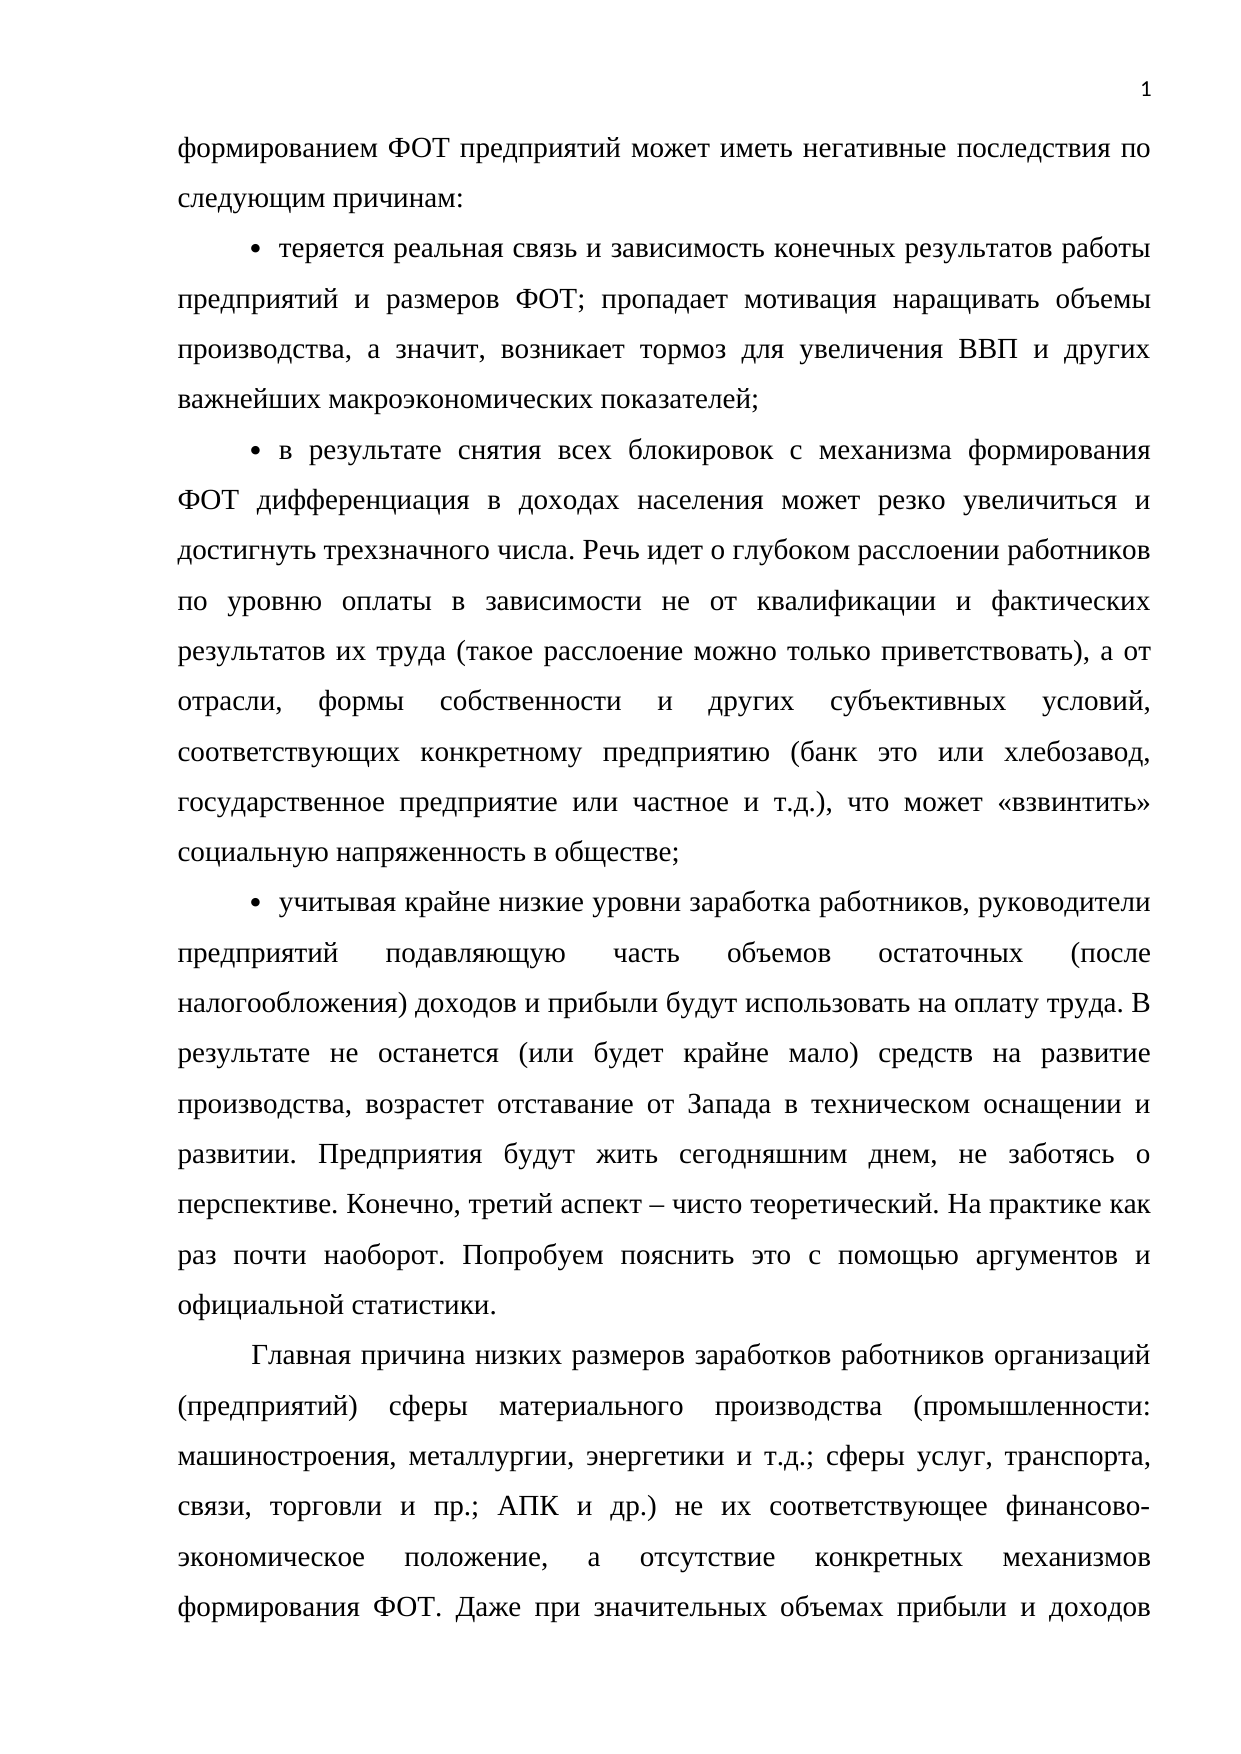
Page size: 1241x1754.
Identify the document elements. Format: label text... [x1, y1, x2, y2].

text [177, 1337, 1152, 1622]
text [177, 130, 1152, 214]
list учитывая крайне низкие уровни заработка работников, руководители предприятий подавляющую часть объемов остаточных (после налогообложения) доходов и прибыли будут использовать на оплату труда. В результате не останется (или будет крайне мало) средств на развитие производства, возрастет отставание от Запада в техническом оснащении и развитии. Предприятия будут жить сегодняшним днем, не заботясь о перспективе. Конечно, третий аспект – чисто теоретический. На практике как раз почти наоборот. Попробуем пояснить это с помощью аргументов и официальной статистики. [177, 884, 1152, 1321]
list теряется реальная связь и зависимость конечных результатов работы предприятий и размеров ФОТ; пропадает мотивация наращивать объемы производства, а значит, возникает тормоз для увеличения ВВП и других важнейших макроэкономических показателей; [177, 231, 1152, 415]
list в результате снятия всех блокировок с механизма формирования ФОТ дифференциация в доходах населения может резко увеличиться и достигнуть трехзначного числа. Речь идет о глубоком расслоении работников по уровню оплаты в зависимости не от квалификации и фактических результатов их труда (такое расслоение можно только приветствовать), а от отрасли, формы собственности и других субъективных условий, соответствующих конкретному предприятию (банк это или хлебозавод, государственное предприятие или частное и т.д.), что может «взвинтить» социальную напряженность в обществе; [177, 432, 1152, 868]
